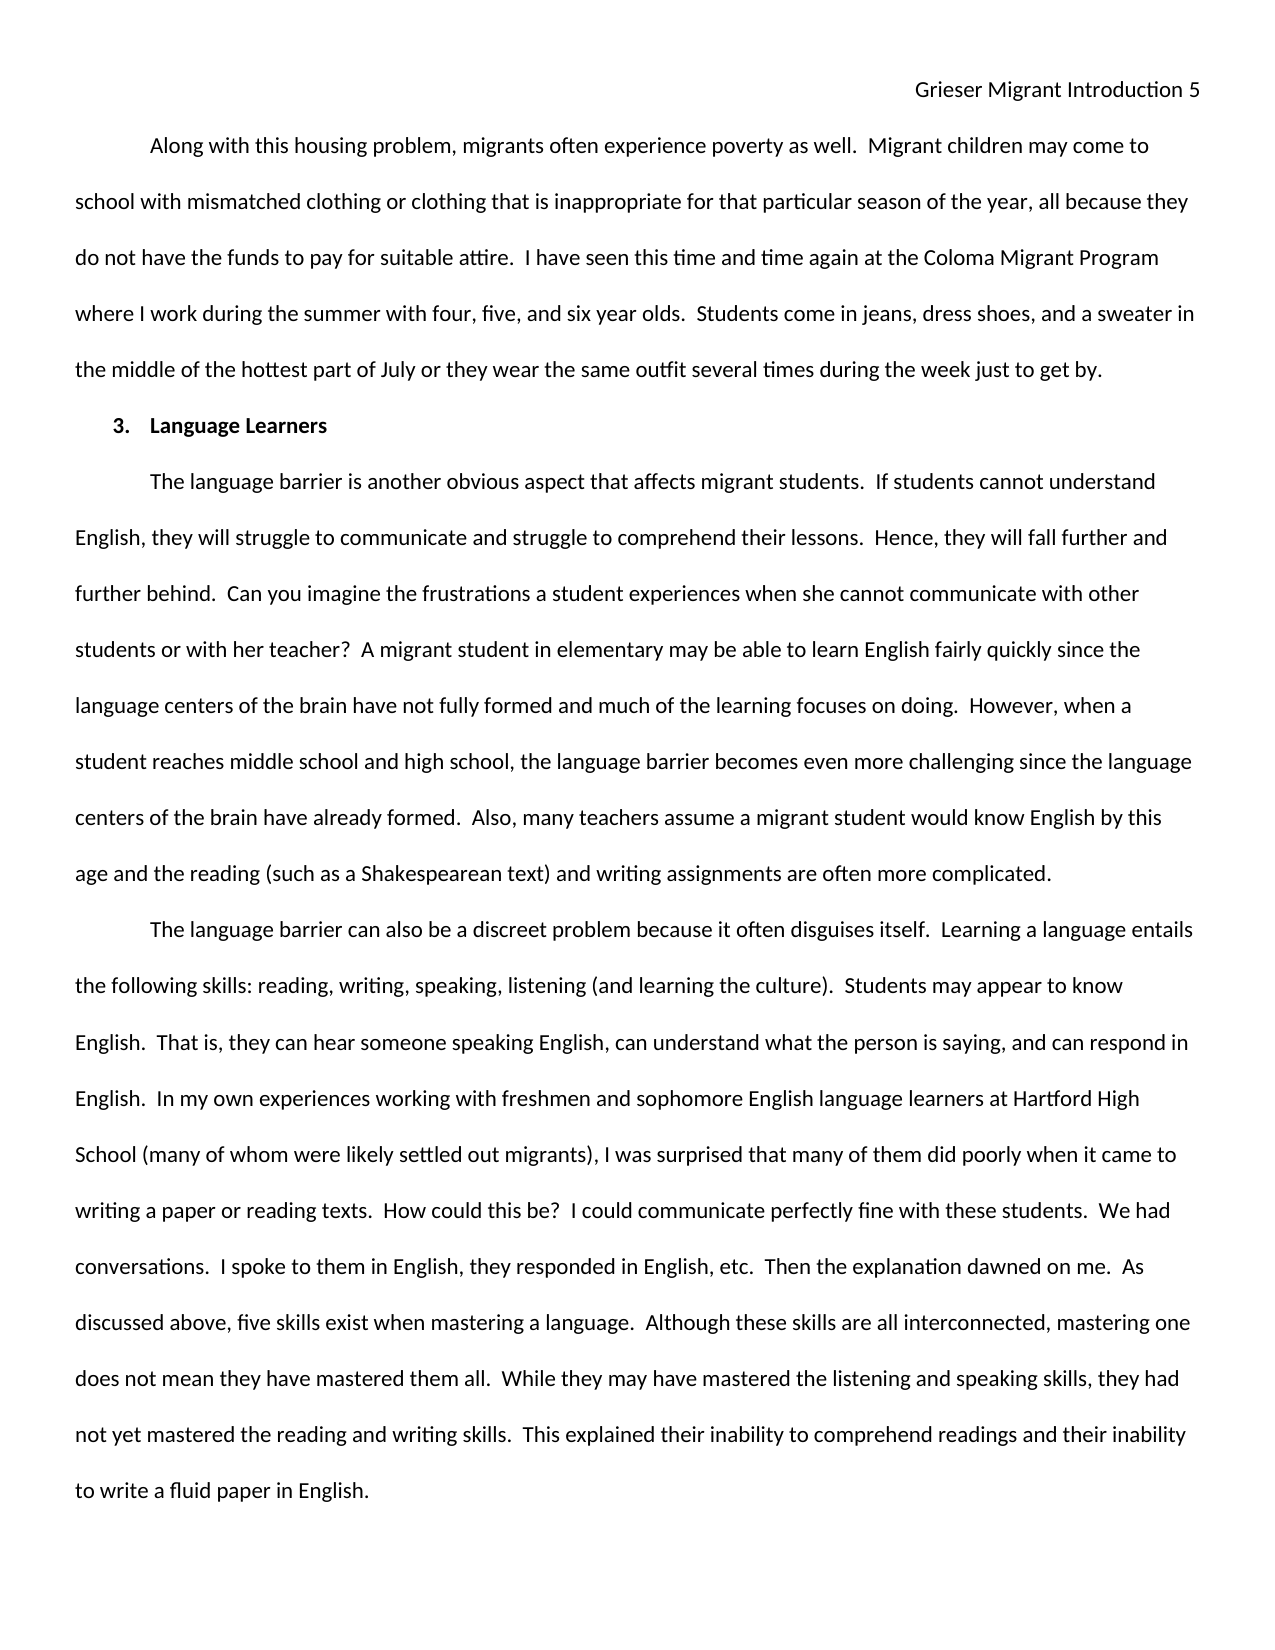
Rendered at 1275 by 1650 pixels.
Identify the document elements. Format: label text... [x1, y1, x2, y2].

text The language barrier is another obvious aspect that affects migrant students. If students cannot understand English, they will struggle to communicate and struggle to comprehend their lessons. Hence, they will fall further and further behind. Can you imagine the frustrations a student experiences when she cannot communicate with other students or with her teacher? A migrant student in elementary may be able to learn English fairly quickly since the language centers of the brain have not fully formed and much of the learning focuses on doing. However, when a student reaches middle school and high school, the language barrier becomes even more challenging since the language centers of the brain have already formed. Also, many teachers assume a migrant student would know English by this age and the reading (such as a Shakespearean text) and writing assignments are often more complicated. [75, 467, 1200, 888]
list Language Learners [112, 411, 1200, 439]
text The language barrier can also be a discreet problem because it often disguises itself. Learning a language entails the following skills: reading, writing, speaking, listening (and learning the culture). Students may appear to know English. That is, they can hear someone speaking English, can understand what the person is saying, and can respond in English. In my own experiences working with freshmen and sophomore English language learners at Hartford High School (many of whom were likely settled out migrants), I was surprised that many of them did poorly when it came to writing a paper or reading texts. How could this be? I could communicate perfectly fine with these students. We had conversations. I spoke to them in English, they responded in English, etc. Then the explanation dawned on me. As discussed above, five skills exist when mastering a language. Although these skills are all interconnected, mastering one does not mean they have mastered them all. While they may have mastered the listening and speaking skills, they had not yet mastered the reading and writing skills. This explained their inability to comprehend readings and their inability to write a fluid paper in English. [75, 916, 1200, 1504]
text Along with this housing problem, migrants often experience poverty as well. Migrant children may come to school with mismatched clothing or clothing that is inappropriate for that particular season of the year, all because they do not have the funds to pay for suitable attire. I have seen this time and time again at the Coloma Migrant Program where I work during the summer with four, five, and six year olds. Students come in jeans, dress shoes, and a sweater in the middle of the hottest part of July or they wear the same outfit several times during the week just to get by. [75, 131, 1200, 383]
